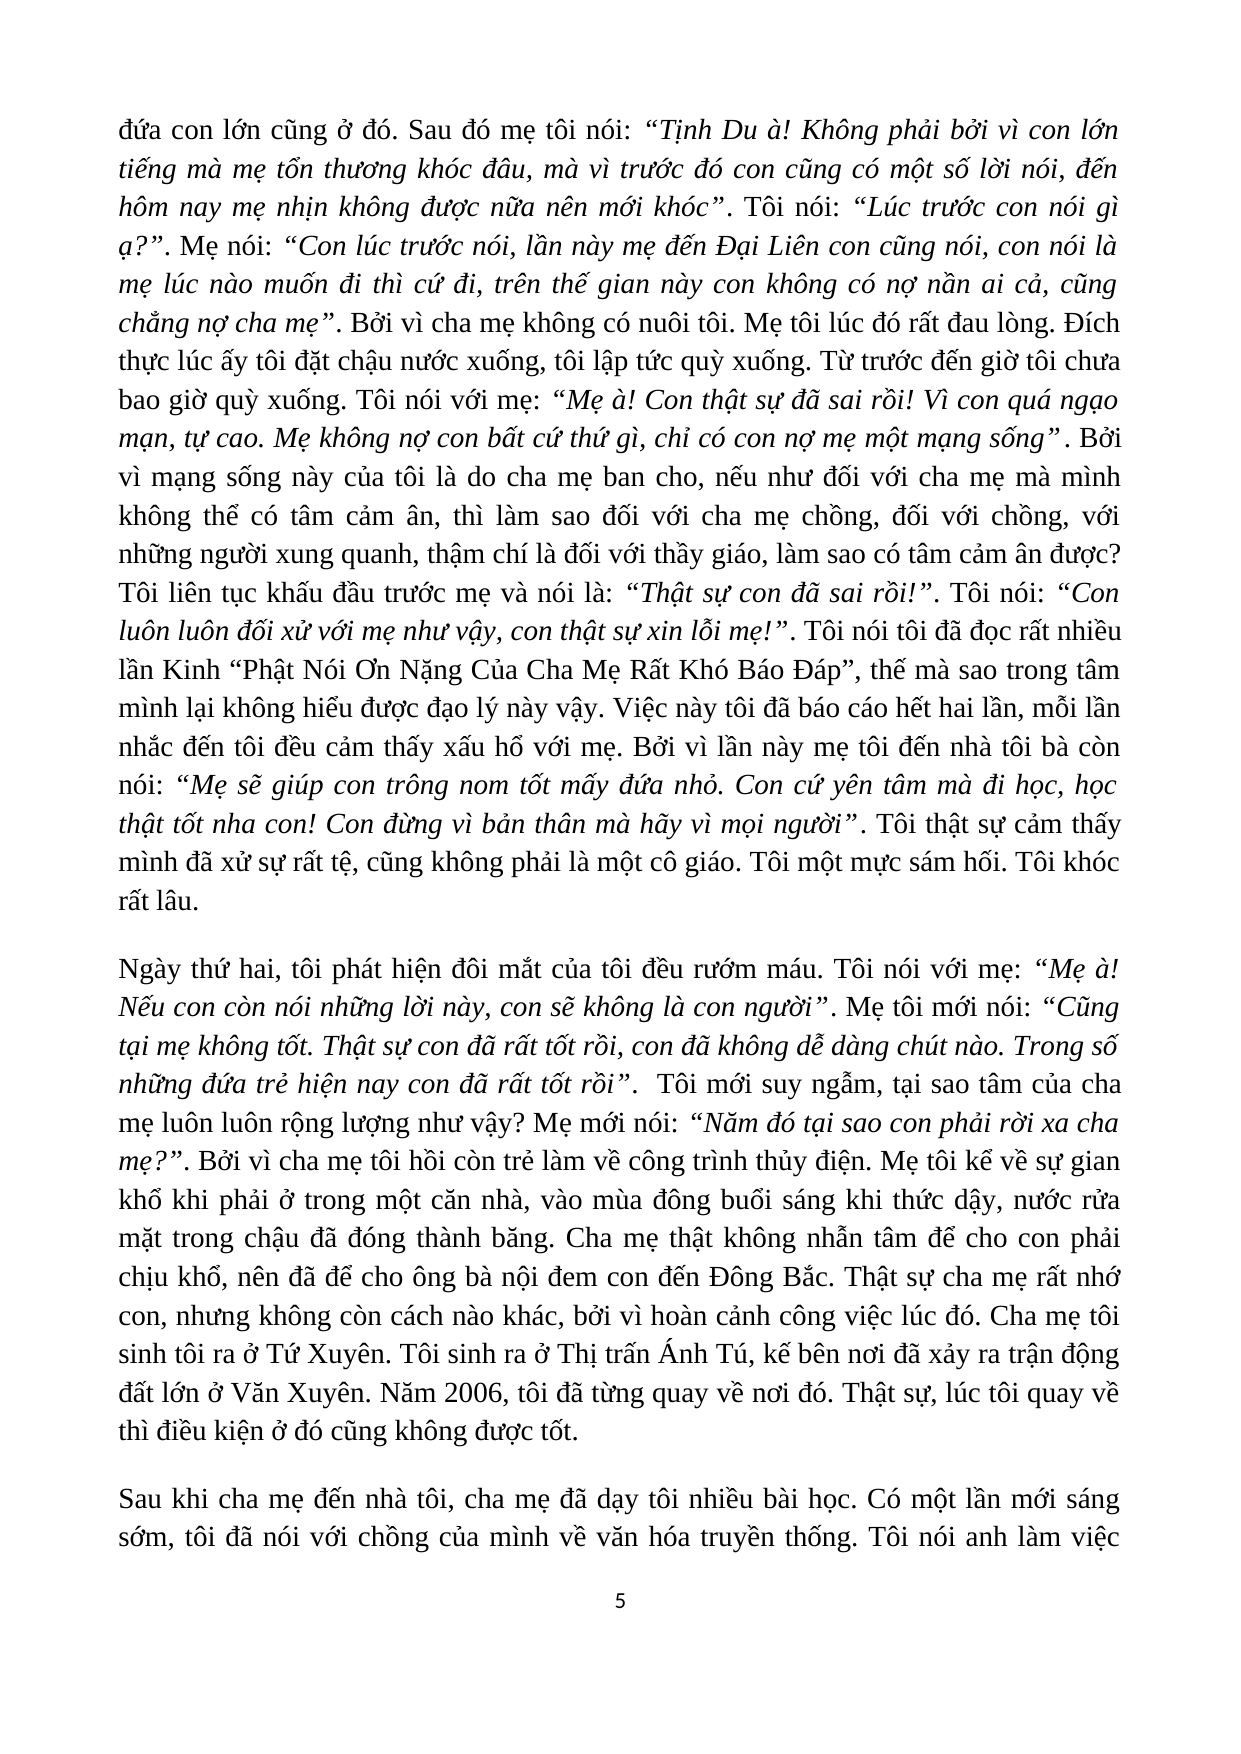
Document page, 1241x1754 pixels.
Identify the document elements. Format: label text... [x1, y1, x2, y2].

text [118, 1481, 1122, 1553]
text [118, 112, 1122, 917]
text Ngày thứ hai, tôi phát hiện đôi mắt của tôi đều rướm máu. Tôi nói với mẹ: “Mẹ à! Nếu con còn nói những lời này, con sẽ không là con người”. Mẹ tôi mới nói: “Cũng tại mẹ không tốt. Thật sự con đã rất tốt rồi, con đã không dễ dàng chút nào. Trong số những đứa trẻ hiện nay con đã rất tốt rồi”. Tôi mới suy ngẫm, tại sao tâm của cha mẹ luôn luôn rộng lượng như vậy? Mẹ mới nói: “Năm đó tại sao con phải rời xa cha mẹ?”. Bởi vì cha mẹ tôi hồi còn trẻ làm về công trình thủy điện. Mẹ tôi kể về sự gian khổ khi phải ở trong một căn nhà, vào mùa đông buổi sáng khi thức dậy, nước rửa mặt trong chậu đã đóng thành băng. Cha mẹ thật không nhẫn tâm để cho con phải chịu khổ, nên đã để cho ông bà nội đem con đến Đông Bắc. Thật sự cha mẹ rất nhớ con, nhưng không còn cách nào khác, bởi vì hoàn cảnh công việc lúc đó. Cha mẹ tôi sinh tôi ra ở Tứ Xuyên. Tôi sinh ra ở Thị trấn Ánh Tú, kế bên nơi đã xảy ra trận động đất lớn ở Văn Xuyên. Năm 2006, tôi đã từng quay về nơi đó. Thật sự, lúc tôi quay về thì điều kiện ở đó cũng không được tốt. [118, 951, 1122, 1447]
